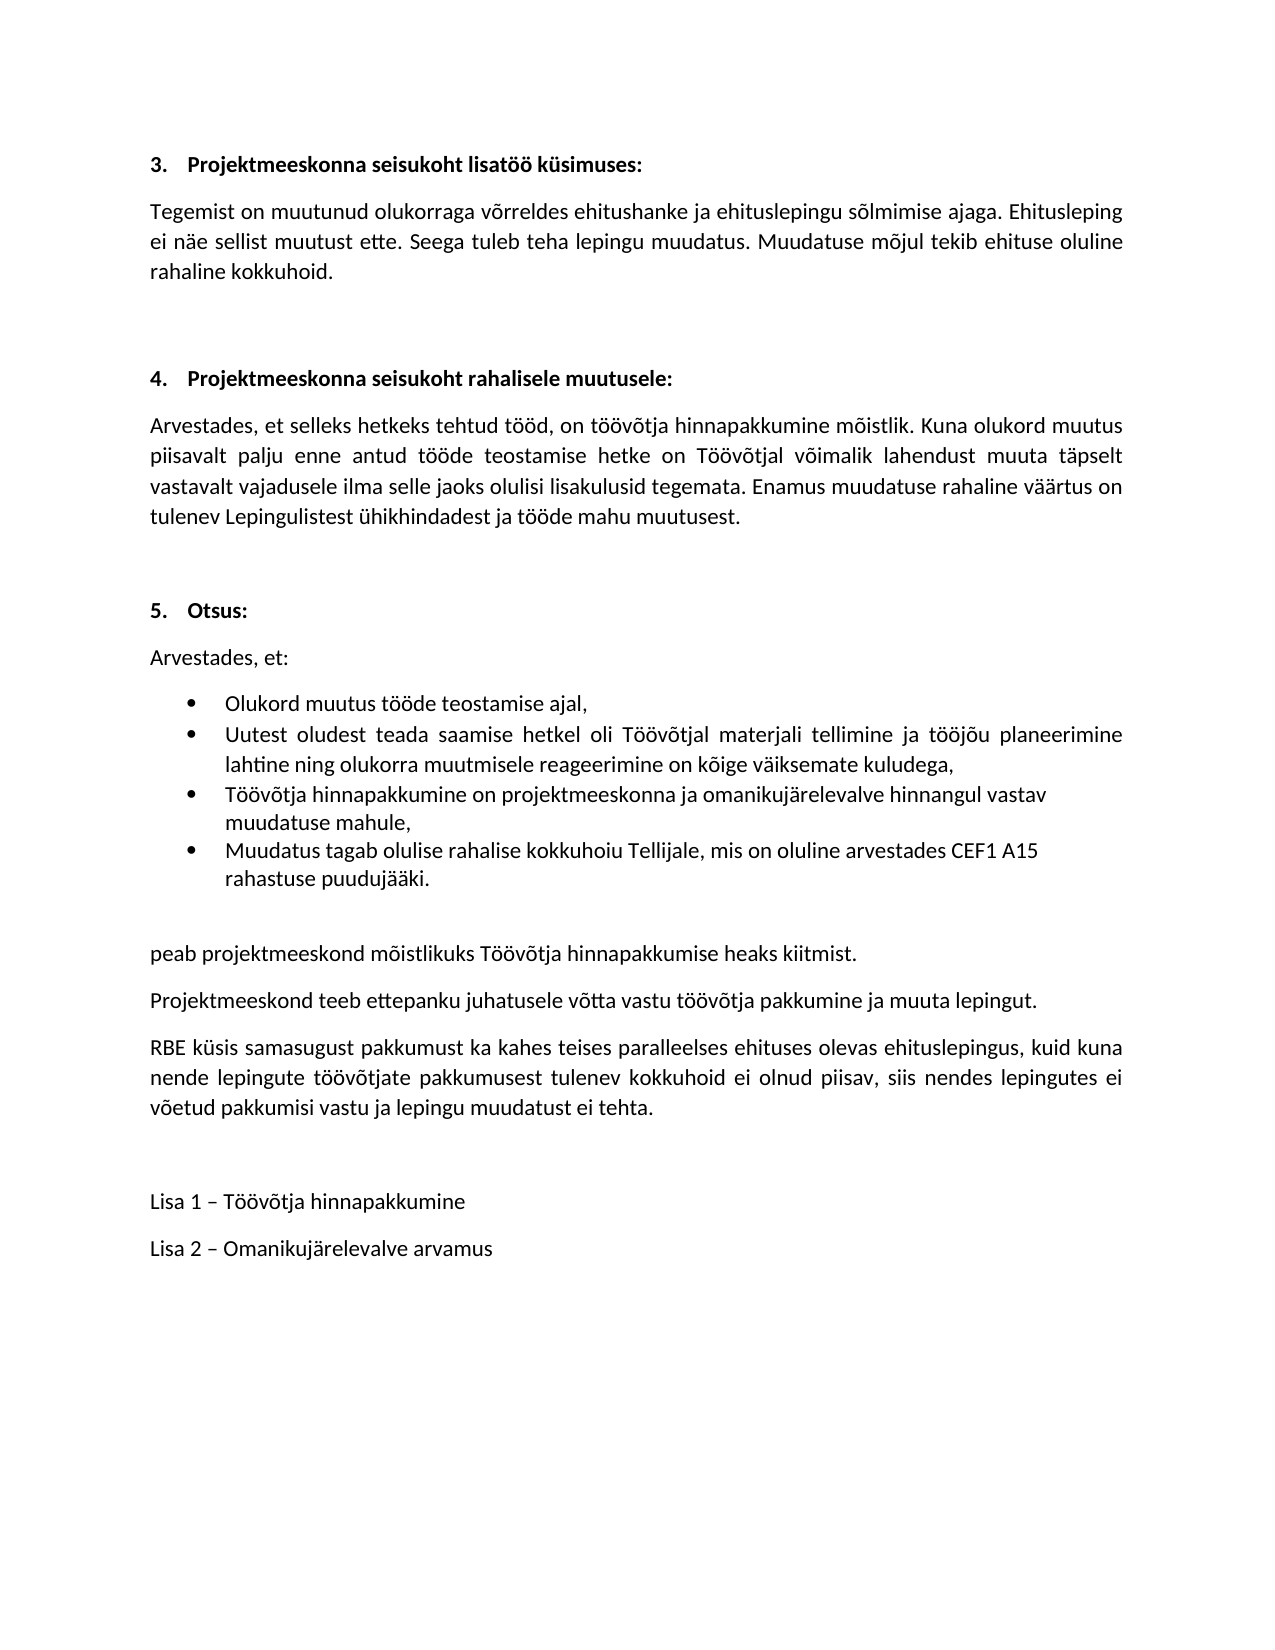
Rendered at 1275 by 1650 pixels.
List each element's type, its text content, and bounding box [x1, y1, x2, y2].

text Lisa 2 – Omanikujärelevalve arvamus [150, 1234, 1125, 1262]
list Projektmeeskonna seisukoht rahalisele muutusele: [150, 364, 1125, 393]
list Otsus: [150, 596, 1125, 624]
text peab projektmeeskond mõistlikuks Töövõtja hinnapakkumise heaks kiitmist. [150, 939, 1125, 967]
text RBE küsis samasugust pakkumust ka kahes teises paralleelses ehituses olevas ehituslepingus, kuid kuna nende lepingute töövõtjate pakkumusest tulenev kokkuhoid ei olnud piisav, siis nendes lepingutes ei võetud pakkumisi vastu ja lepingu muudatust ei tehta. [150, 1033, 1125, 1121]
list Uutest oludest teada saamise hetkel oli Töövõtjal materjali tellimine ja tööjõu planeerimine lahtine ning olukorra muutmisele reageerimine on kõige väiksemate kuludega, [187, 720, 1125, 778]
text Tegemist on muutunud olukorraga võrreldes ehitushanke ja ehituslepingu sõlmimise ajaga. Ehitusleping ei näe sellist muutust ette. Seega tuleb teha lepingu muudatus. Muudatuse mõjul tekib ehituse oluline rahaline kokkuhoid. [150, 197, 1125, 285]
text Arvestades, et: [150, 643, 1125, 671]
text Projektmeeskond teeb ettepanku juhatusele võtta vastu töövõtja pakkumine ja muuta lepingut. [150, 986, 1125, 1014]
list Muudatus tagab olulise rahalise kokkuhoiu Tellijale, mis on oluline arvestades CEF1 A15 rahastuse puudujääki. [187, 836, 1125, 892]
list Töövõtja hinnapakkumine on projektmeeskonna ja omanikujärelevalve hinnangul vastav muudatuse mahule, [187, 780, 1125, 836]
text Arvestades, et selleks hetkeks tehtud tööd, on töövõtja hinnapakkumine mõistlik. Kuna olukord muutus piisavalt palju enne antud tööde teostamise hetke on Töövõtjal võimalik lahendust muuta täpselt vastavalt vajadusele ilma selle jaoks olulisi lisakulusid tegemata. Enamus muudatuse rahaline väärtus on tulenev Lepingulistest ühikhindadest ja tööde mahu muutusest. [150, 411, 1125, 530]
list Projektmeeskonna seisukoht lisatöö küsimuses: [150, 150, 1125, 178]
list Olukord muutus tööde teostamise ajal, [187, 689, 1125, 718]
text Lisa 1 – Töövõtja hinnapakkumine [150, 1187, 1125, 1215]
